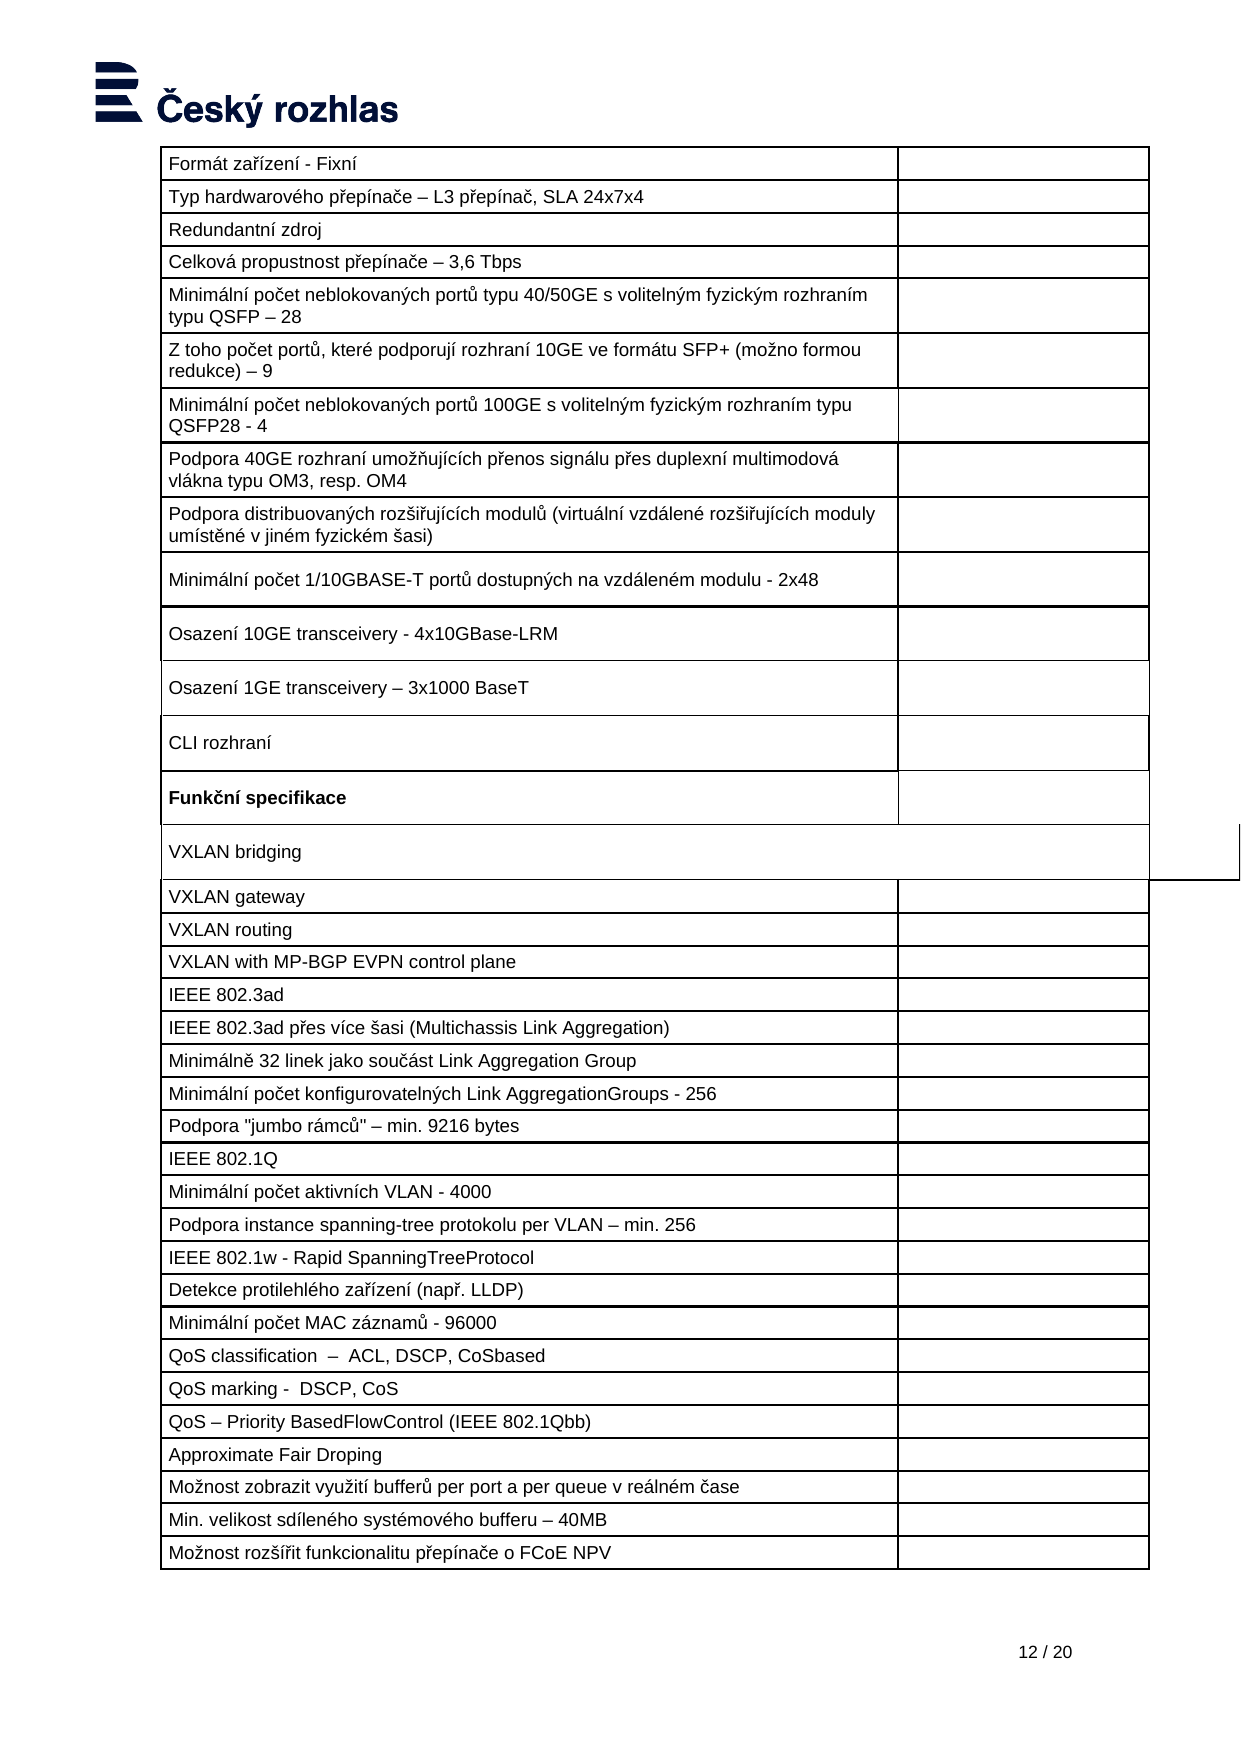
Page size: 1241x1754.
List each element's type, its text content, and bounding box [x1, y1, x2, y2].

table_cell Minimální počet 1/10GBASE-T portů dostupných na vzdáleném modulu - 2x48 [162, 553, 897, 605]
table_cell Minimálně 32 linek jako součást Link Aggregation Group [162, 1045, 897, 1076]
table_cell [899, 1504, 1148, 1535]
table_cell VXLAN gateway [162, 880, 897, 912]
table_cell [899, 181, 1148, 212]
table_cell [899, 716, 1148, 769]
table_cell [899, 914, 1148, 944]
table_cell IEEE 802.3ad [162, 979, 897, 1010]
table_cell [899, 389, 1148, 441]
table_cell [1150, 824, 1239, 879]
table_cell [899, 947, 1148, 977]
table_cell [899, 979, 1148, 1010]
table_cell Osazení 1GE transceivery – 3x1000 BaseT [162, 661, 897, 715]
table_cell QoS marking - DSCP, CoS [162, 1373, 897, 1404]
table_cell IEEE 802.3ad přes více šasi (Multichassis Link Aggregation) [162, 1012, 897, 1043]
table_cell [899, 553, 1148, 605]
table_cell [899, 1209, 1148, 1240]
table_cell CLI rozhraní [162, 716, 897, 769]
table_cell [899, 1340, 1148, 1371]
table_cell Celková propustnost přepínače – 3,6 Tbps [162, 247, 897, 277]
table_cell [899, 1537, 1148, 1568]
table_cell [899, 1111, 1148, 1141]
table_cell [899, 608, 1148, 660]
table_cell [899, 148, 1148, 179]
table_cell Minimální počet konfigurovatelných Link AggregationGroups - 256 [162, 1078, 897, 1108]
table_cell Redundantní zdroj [162, 214, 897, 244]
table_cell [899, 1176, 1148, 1207]
table_cell [899, 1373, 1148, 1404]
table_cell Minimální počet neblokovaných portů typu 40/50GE s volitelným fyzickým rozhraním typu QSFP – 28 [162, 279, 897, 332]
table_cell [899, 1242, 1148, 1273]
table_cell Podpora instance spanning-tree protokolu per VLAN – min. 256 [162, 1209, 897, 1240]
table_cell IEEE 802.1w - Rapid SpanningTreeProtocol [162, 1242, 897, 1273]
table_cell Z toho počet portů, které podporují rozhraní 10GE ve formátu SFP+ (možno formou redukce) – 9 [162, 334, 897, 387]
table_cell Formát zařízení - Fixní [162, 148, 897, 179]
table_cell [899, 214, 1148, 244]
table_cell [899, 279, 1148, 332]
table_cell QoS classification – ACL, DSCP, CoSbased [162, 1340, 897, 1371]
table_cell VXLAN routing [162, 914, 897, 944]
table_cell Min. velikost sdíleného systémového bufferu – 40MB [162, 1504, 897, 1535]
table_cell [899, 334, 1148, 387]
table_cell [899, 1308, 1148, 1338]
table_cell Minimální počet neblokovaných portů 100GE s volitelným fyzickým rozhraním typu QSFP28 - 4 [162, 389, 898, 441]
picture [95, 62, 398, 128]
table_cell [899, 1045, 1148, 1076]
table_cell Funkční specifikace [162, 772, 898, 824]
table_cell Podpora "jumbo rámců" – min. 9216 bytes [162, 1111, 897, 1141]
table_cell Možnost rozšířit funkcionalitu přepínače o FCoE NPV [162, 1537, 897, 1568]
table_cell VXLAN with MP-BGP EVPN control plane [162, 947, 897, 977]
table_cell [899, 1275, 1148, 1305]
table_cell Approximate Fair Droping [162, 1439, 897, 1469]
table_cell [899, 1439, 1148, 1469]
table_cell VXLAN bridging [162, 825, 1149, 879]
table_cell [899, 1144, 1148, 1174]
table_cell [899, 1078, 1148, 1108]
table_cell [899, 1472, 1148, 1502]
table_cell Detekce protilehlého zařízení (např. LLDP) [162, 1275, 897, 1305]
table_cell [899, 771, 1149, 824]
table_cell [899, 444, 1148, 496]
table_cell Možnost zobrazit využití bufferů per port a per queue v reálném čase [162, 1472, 897, 1502]
table_cell [899, 1406, 1148, 1437]
table_cell Osazení 10GE transceivery - 4x10GBase-LRM [162, 608, 897, 660]
table_cell Minimální počet MAC záznamů - 96000 [162, 1308, 897, 1338]
table_cell Podpora distribuovaných rozšiřujících modulů (virtuální vzdálené rozšiřujících moduly umístěné v jiném fyzickém šasi) [162, 498, 897, 551]
table_cell Podpora 40GE rozhraní umožňujících přenos signálu přes duplexní multimodová vlákna typu OM3, resp. OM4 [162, 444, 897, 496]
table_cell [899, 661, 1149, 715]
table_cell [899, 1012, 1148, 1043]
table_cell [899, 247, 1148, 277]
table_cell Minimální počet aktivních VLAN - 4000 [162, 1176, 897, 1207]
table_cell Typ hardwarového přepínače – L3 přepínač, SLA 24x7x4 [162, 181, 897, 212]
table_cell IEEE 802.1Q [162, 1144, 897, 1174]
table_cell QoS – Priority BasedFlowControl (IEEE 802.1Qbb) [162, 1406, 897, 1437]
table_cell [899, 880, 1148, 912]
table_cell [899, 498, 1148, 551]
